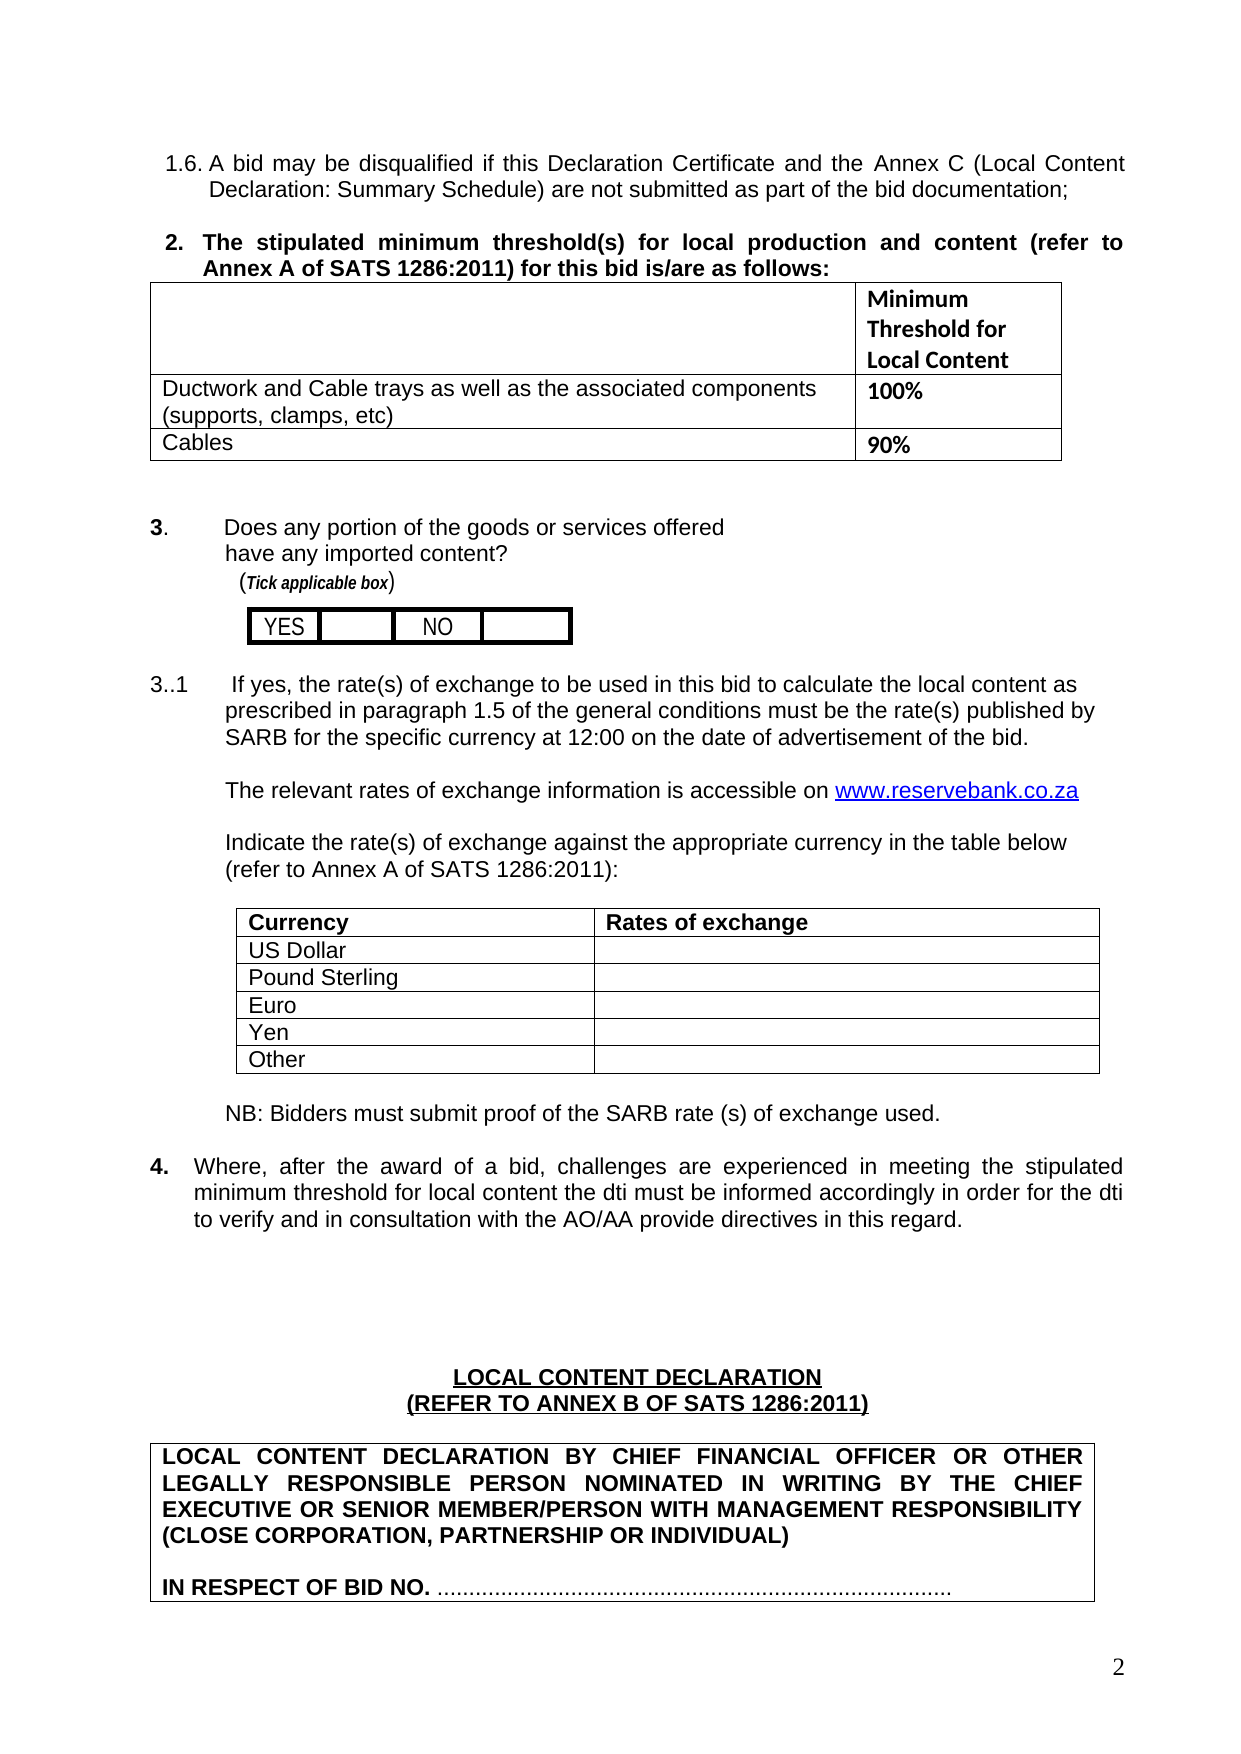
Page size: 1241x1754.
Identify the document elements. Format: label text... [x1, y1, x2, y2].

table_header [484, 612, 568, 640]
table_header Rates of exchange [595, 909, 1099, 936]
table_cell [595, 937, 1099, 963]
text have any imported content? [150, 540, 1125, 566]
text LOCAL CONTENT DECLARATION [150, 1364, 1125, 1390]
table_cell Cables [151, 429, 855, 460]
table_cell Ductwork and Cable trays as well as the associated components (supports, clamps, etc) [151, 375, 855, 428]
text (REFER TO ANNEX B OF SATS 1286:2011) [150, 1390, 1125, 1416]
table_cell Pound Sterling [237, 964, 594, 991]
table_cell Yen [237, 1019, 594, 1045]
table_cell 100% [856, 375, 1061, 428]
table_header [151, 1444, 1094, 1601]
table_cell [595, 964, 1099, 991]
text (Tick applicable box) [150, 566, 1125, 595]
text NB: Bidders must submit proof of the SARB rate (s) of exchange used. [225, 1100, 1125, 1126]
text 3..1 If yes, the rate(s) of exchange to be used in this bid to calculate the local content as prescribed in paragraph 1.5 of the general conditions must be the rate(s) published by SARB for the specific currency at 12:00 on the date of advertisement of the bid. [150, 671, 1125, 750]
table_header Currency [237, 909, 594, 936]
table_cell 90% [856, 429, 1061, 460]
text 3. Does any portion of the goods or services offered [150, 513, 1125, 540]
table_cell [595, 1046, 1099, 1073]
table_cell [595, 1019, 1099, 1045]
text 4. Where, after the award of a bid, challenges are experienced in meeting the stipulated minimum threshold for local content the dti must be informed accordingly in order for the dti to verify and in consultation with the AO/AA provide directives in this regard. [150, 1153, 1125, 1232]
table_header [151, 283, 855, 374]
table_header Minimum Threshold for Local Content [856, 283, 1061, 374]
table_cell Euro [237, 992, 594, 1018]
table_cell US Dollar [237, 937, 594, 963]
table_header NO [396, 612, 480, 640]
text Indicate the rate(s) of exchange against the appropriate currency in the table below (refer to Annex A of SATS 1286:2011): [225, 829, 1125, 882]
text The relevant rates of exchange information is accessible on www.reservebank.co.za [225, 777, 1125, 803]
table_cell Other [237, 1046, 594, 1073]
table_cell [595, 992, 1099, 1018]
list The stipulated minimum threshold(s) for local production and content (refer to Annex A of SATS 1286:2011) for this bid is/are as follows: [165, 229, 1125, 282]
list A bid may be disqualified if this Declaration Certificate and the Annex C (Local Content Declaration: Summary Schedule) are not submitted as part of the bid documentation; [165, 150, 1125, 203]
table_header [322, 612, 391, 640]
table_header YES [252, 612, 317, 640]
